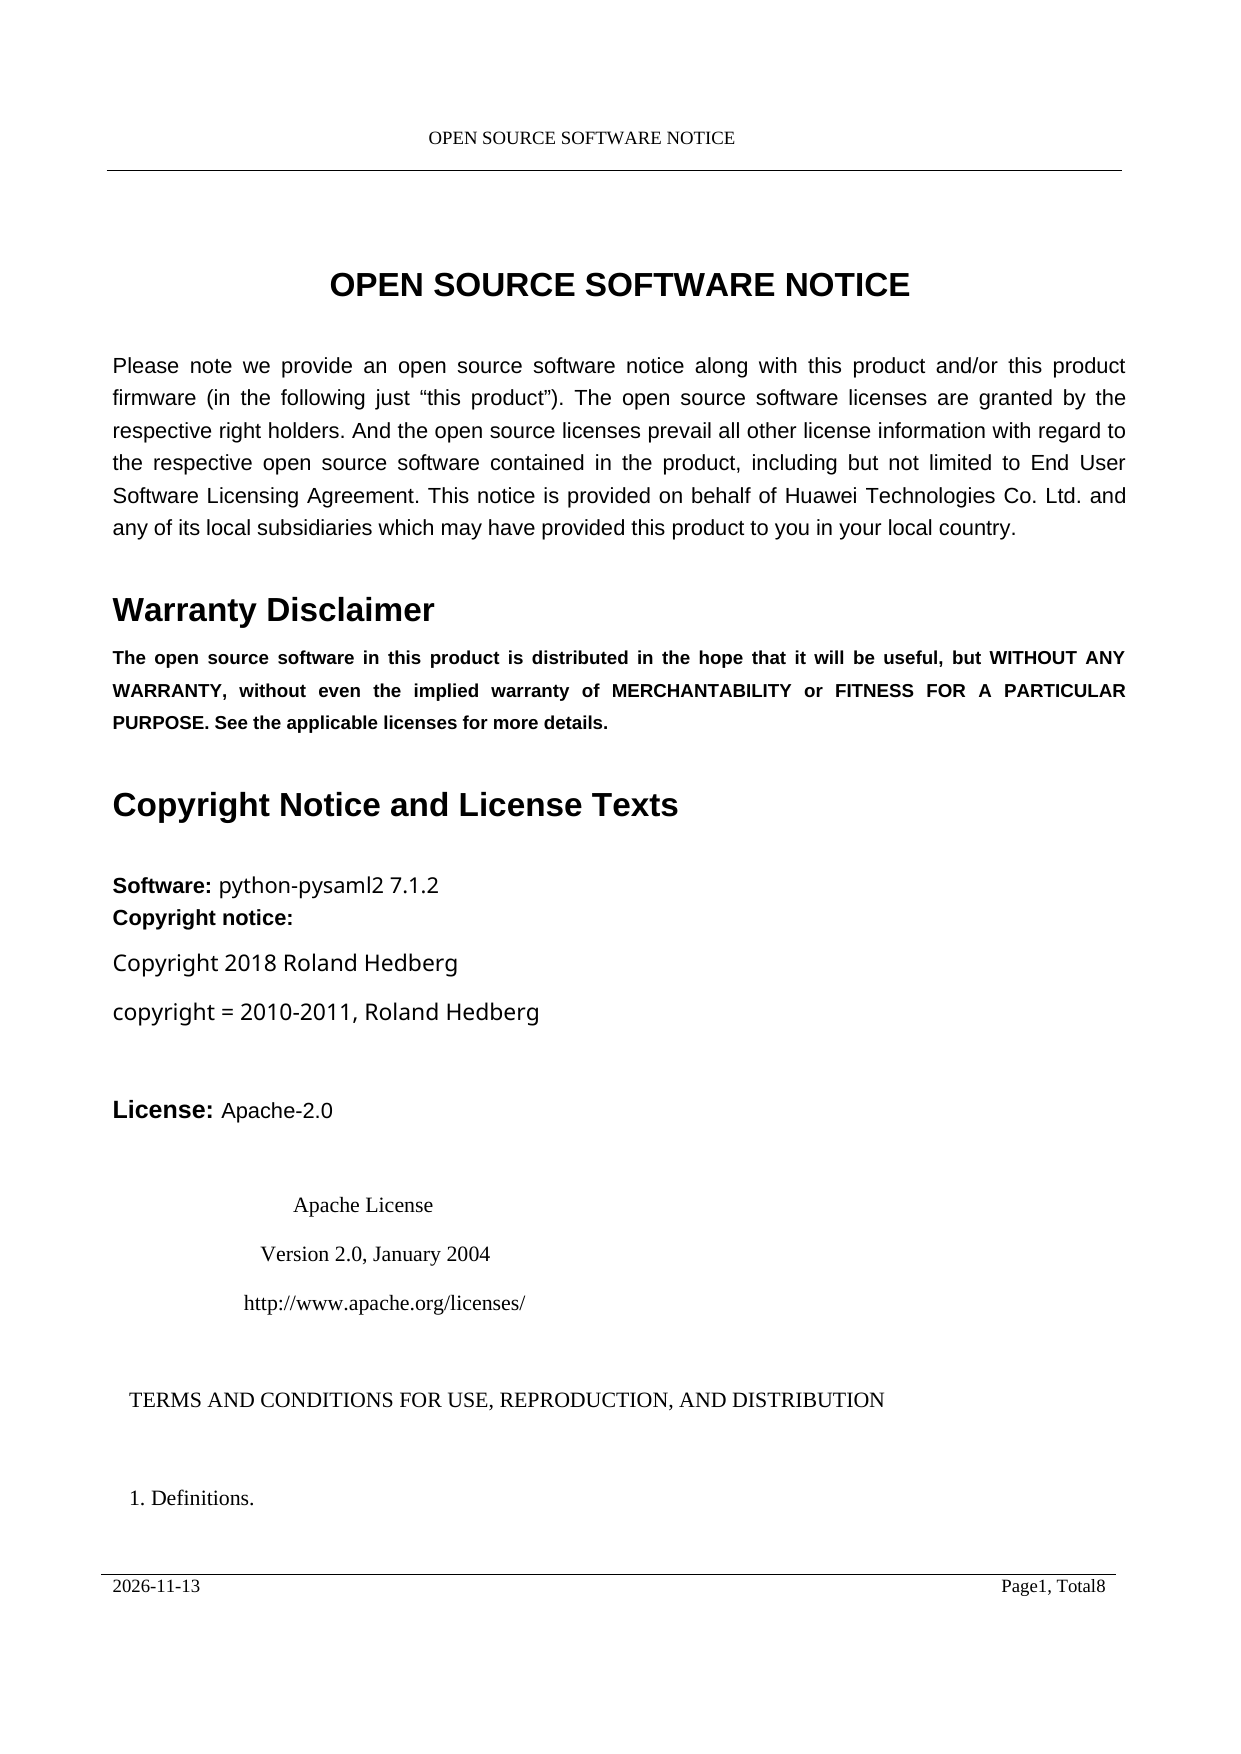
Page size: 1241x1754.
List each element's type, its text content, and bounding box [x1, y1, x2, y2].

text The open source software in this product is distributed in the hope that it will be useful, but WITHOUT ANY WARRANTY, without even the implied warranty of MERCHANTABILITY or FITNESS FOR A PARTICULAR PURPOSE. See the applicable licenses for more details. [112, 641, 1128, 739]
text Copyright notice: [112, 901, 1128, 934]
text Please note we provide an open source software notice along with this product and/or this product firmware (in the following just “this product”). The open source software licenses are granted by the respective right holders. And the open source licenses prevail all other license information with regard to the respective open source software contained in the product, including but not limited to End User Software Licensing Agreement. This notice is provided on behalf of Huawei Technologies Co. Ltd. and any of its local subsidiaries which may have provided this product to you in your local country. [112, 349, 1128, 544]
text Copyright 2018 Roland Hedberg copyright = 2010-2011, Roland Hedberg [112, 947, 1128, 1077]
text Copyright Notice and License Texts [112, 771, 1128, 836]
text License: Apache-2.0 [112, 1093, 1128, 1125]
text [112, 1140, 1128, 1513]
text OPEN SOURCE SOFTWARE NOTICE [112, 251, 1128, 316]
text Warranty Disclaimer [112, 576, 1128, 641]
text Software: python-pysaml2 7.1.2 [112, 869, 1128, 901]
